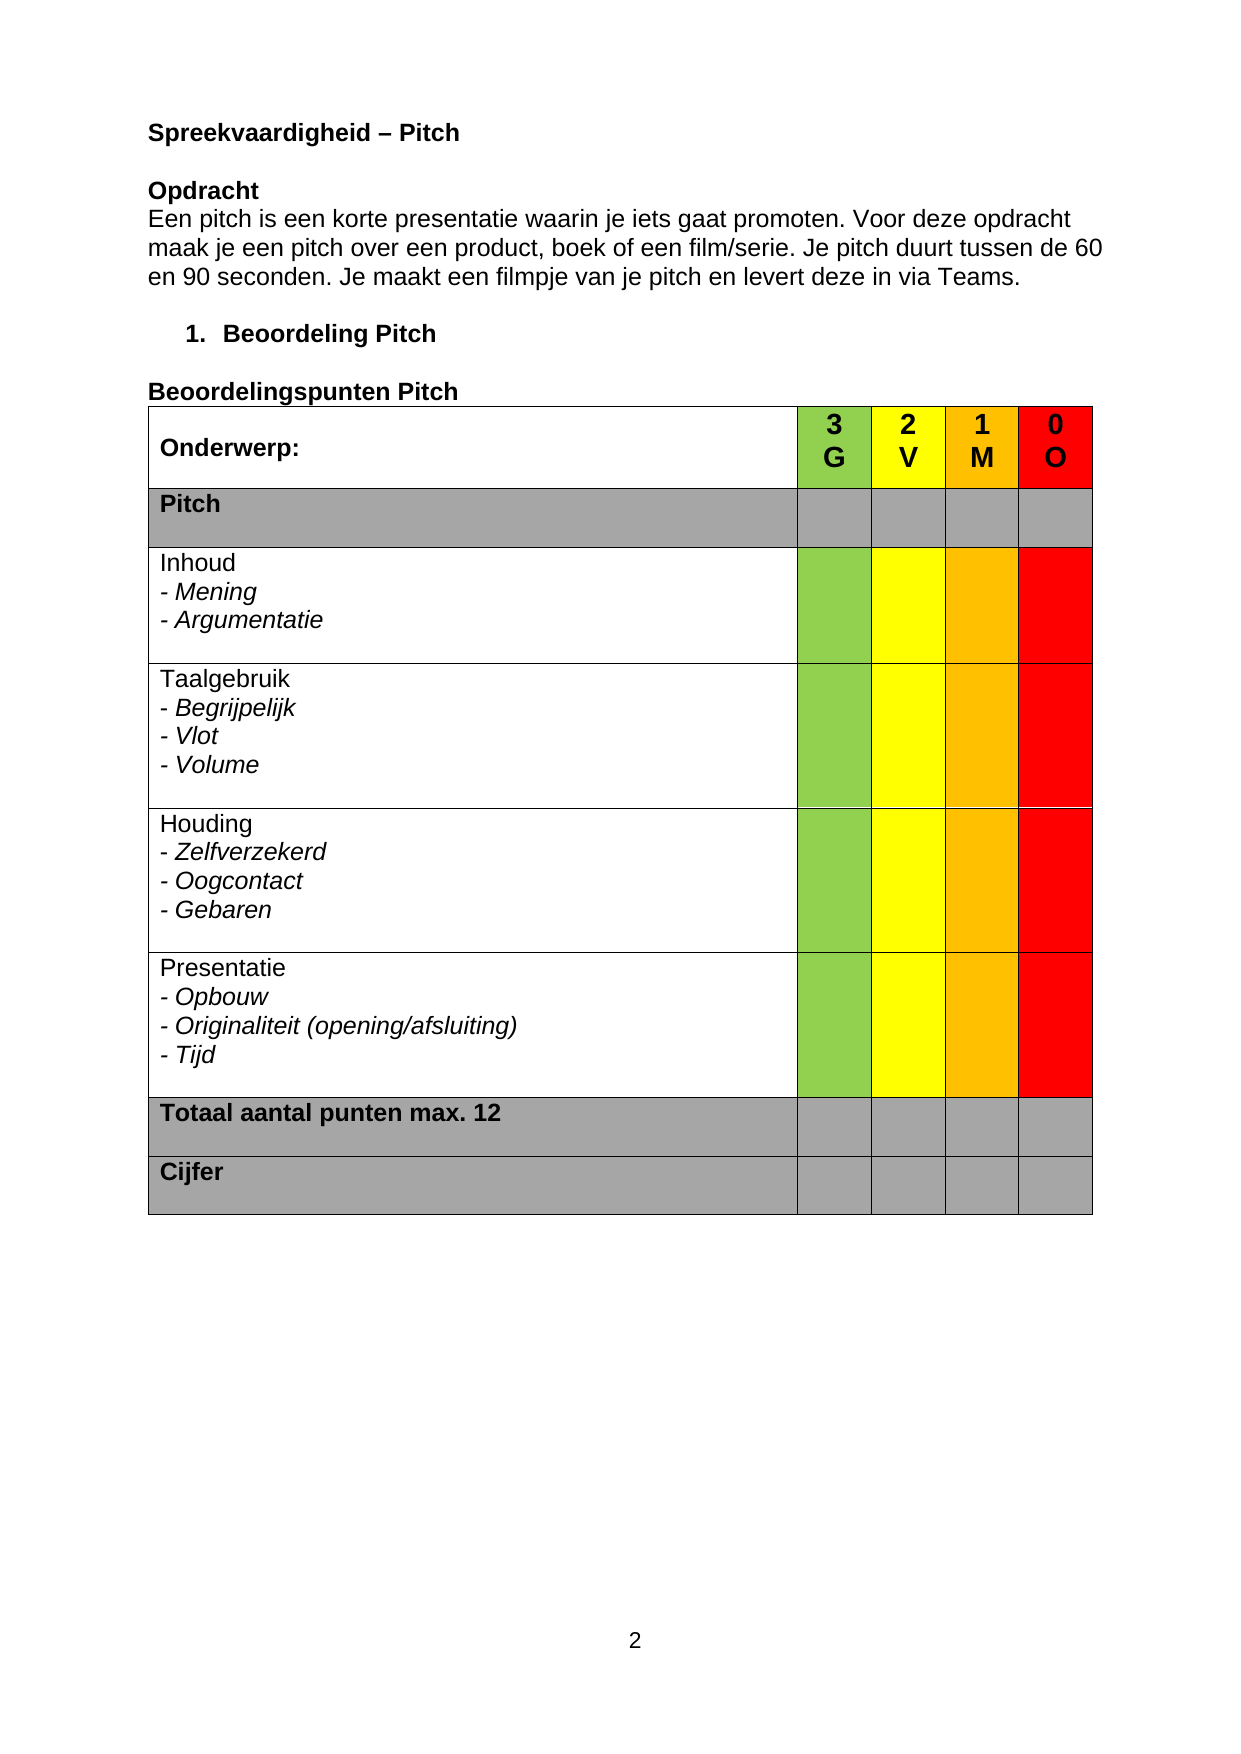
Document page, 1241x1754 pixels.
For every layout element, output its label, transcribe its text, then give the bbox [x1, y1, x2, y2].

table_cell [872, 664, 945, 807]
table_cell [946, 809, 1018, 952]
table_cell [872, 809, 945, 952]
text Spreekvaardigheid – Pitch [148, 118, 1122, 147]
list Beoordeling Pitch [185, 319, 1122, 348]
table_cell [798, 489, 871, 547]
text Beoordelingspunten Pitch [148, 377, 1122, 406]
table_cell [872, 548, 945, 663]
table_cell [1019, 548, 1092, 663]
table_cell [946, 1157, 1018, 1214]
table_header 3 G [798, 407, 871, 488]
table_cell [872, 1157, 945, 1214]
table_cell [946, 489, 1018, 547]
table_cell [798, 664, 871, 807]
table_cell [798, 953, 871, 1097]
table_cell Houding - Zelfverzekerd - Oogcontact - Gebaren [149, 809, 797, 952]
table_cell [1019, 1098, 1092, 1156]
table_cell Cijfer [149, 1157, 797, 1214]
text Opdracht [148, 176, 1122, 204]
text Een pitch is een korte presentatie waarin je iets gaat promoten. Voor deze opdracht maak je een pitch over een product, boek of een film/serie. Je pitch duurt tussen de 60 en 90 seconden. Je maakt een filmpje van je pitch en levert deze in via Teams. [148, 204, 1122, 291]
table_cell [872, 953, 945, 1097]
table_cell [872, 1098, 945, 1156]
table_cell [946, 953, 1018, 1097]
table_cell Totaal aantal punten max. 12 [149, 1098, 797, 1156]
table_cell [1019, 1157, 1092, 1214]
table_header Onderwerp: [149, 407, 797, 488]
table_cell [872, 489, 945, 547]
table_cell [798, 809, 871, 952]
table_cell [946, 1098, 1018, 1156]
table_cell [1019, 489, 1092, 547]
table_cell [798, 1098, 871, 1156]
table_cell Pitch [149, 489, 797, 547]
table_cell [1019, 953, 1092, 1097]
table_cell [1019, 664, 1092, 807]
table_header 0 O [1019, 407, 1092, 488]
table_cell [946, 548, 1018, 663]
table_cell Inhoud - Mening - Argumentatie [149, 548, 797, 663]
table_cell [798, 548, 871, 663]
table_header 2 V [872, 407, 945, 488]
table_cell [1019, 809, 1092, 952]
table_cell Taalgebruik - Begrijpelijk - Vlot - Volume [149, 664, 797, 807]
table_cell [946, 664, 1018, 807]
table_cell [798, 1157, 871, 1214]
table_header 1 M [946, 407, 1018, 488]
table_cell Presentatie - Opbouw - Originaliteit (opening/afsluiting) - Tijd [149, 953, 797, 1097]
